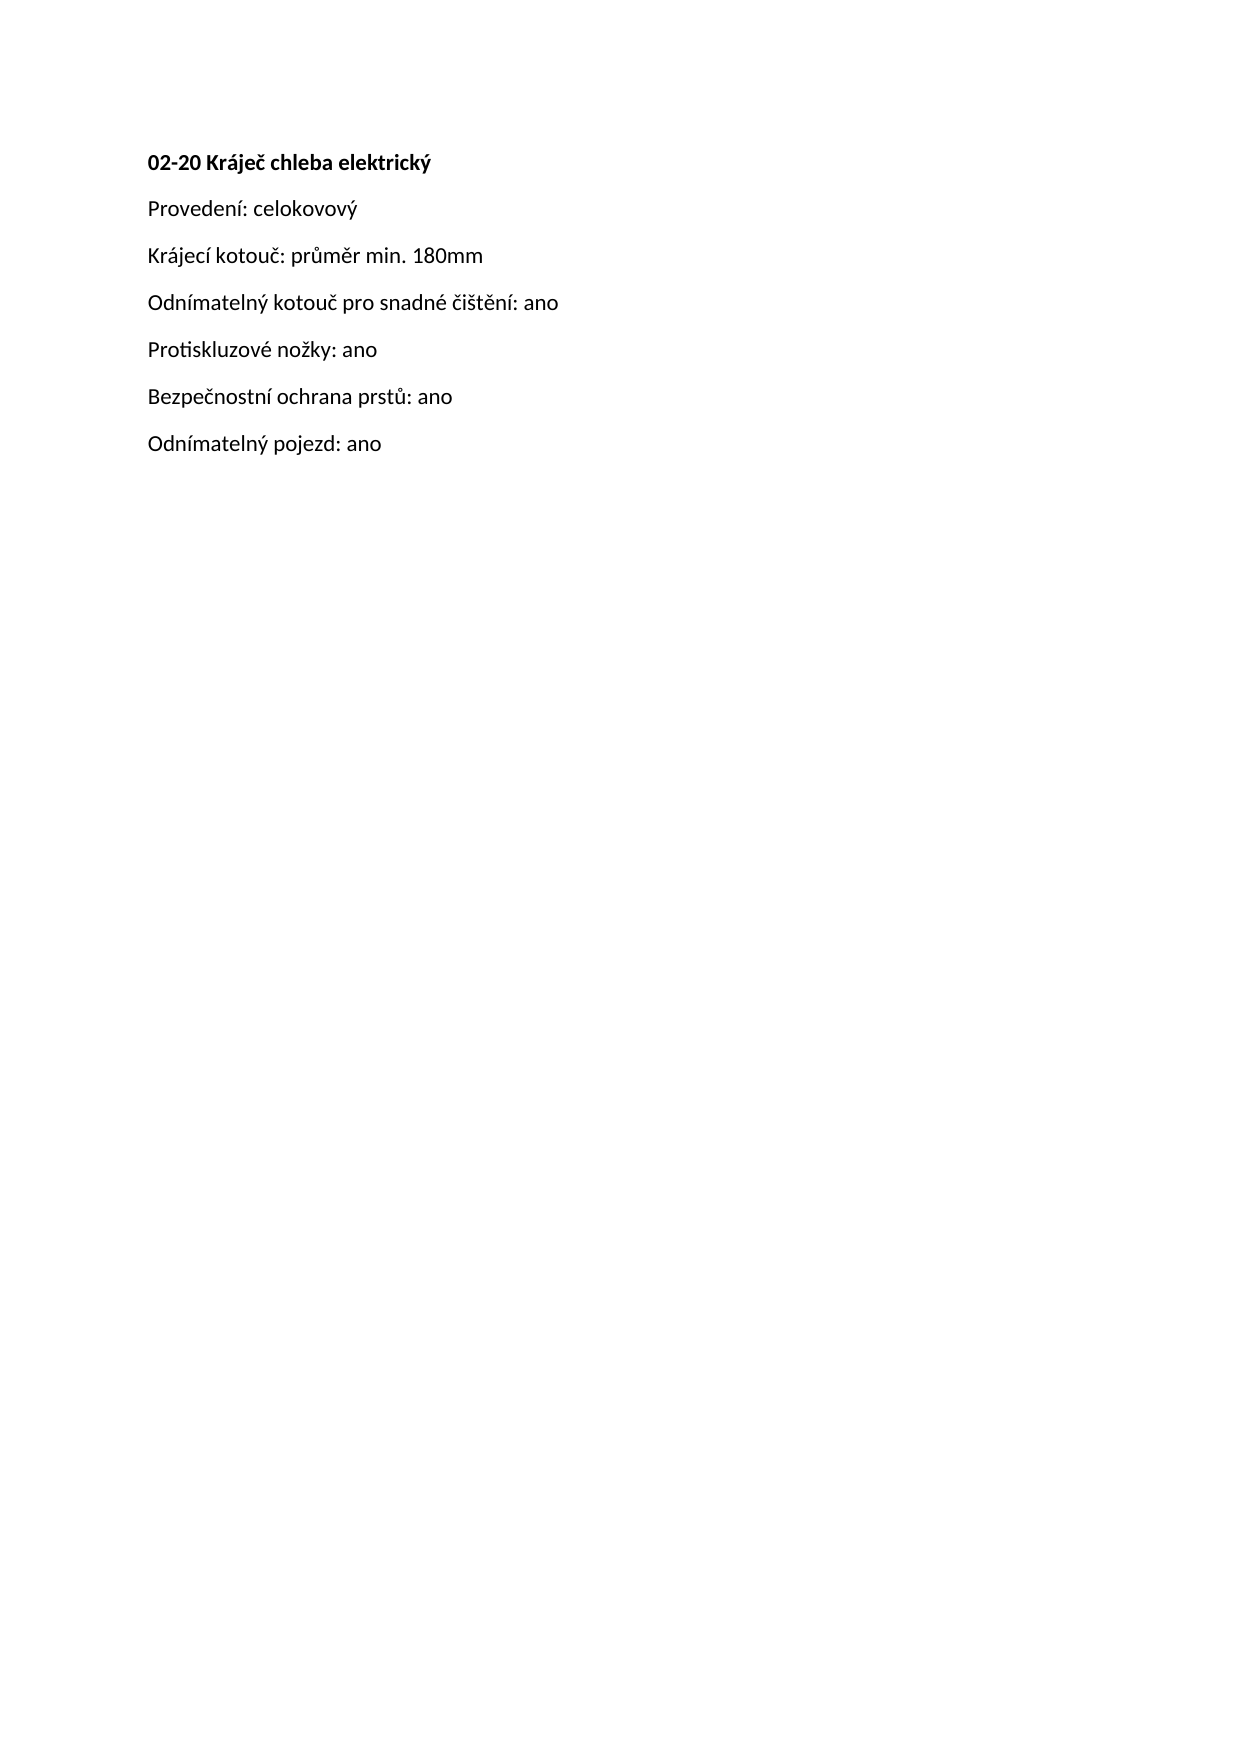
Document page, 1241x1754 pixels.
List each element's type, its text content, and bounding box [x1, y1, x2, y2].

text Odnímatelný pojezd: ano [148, 429, 1093, 457]
text Krájecí kotouč: průměr min. 180mm [148, 241, 1093, 269]
text 02-20 Kráječ chleba elektrický [148, 148, 1093, 176]
text Provedení: celokovový [148, 194, 1093, 222]
text Bezpečnostní ochrana prstů: ano [148, 382, 1093, 410]
text Odnímatelný kotouč pro snadné čištění: ano [148, 288, 1093, 316]
text Protiskluzové nožky: ano [148, 335, 1093, 363]
